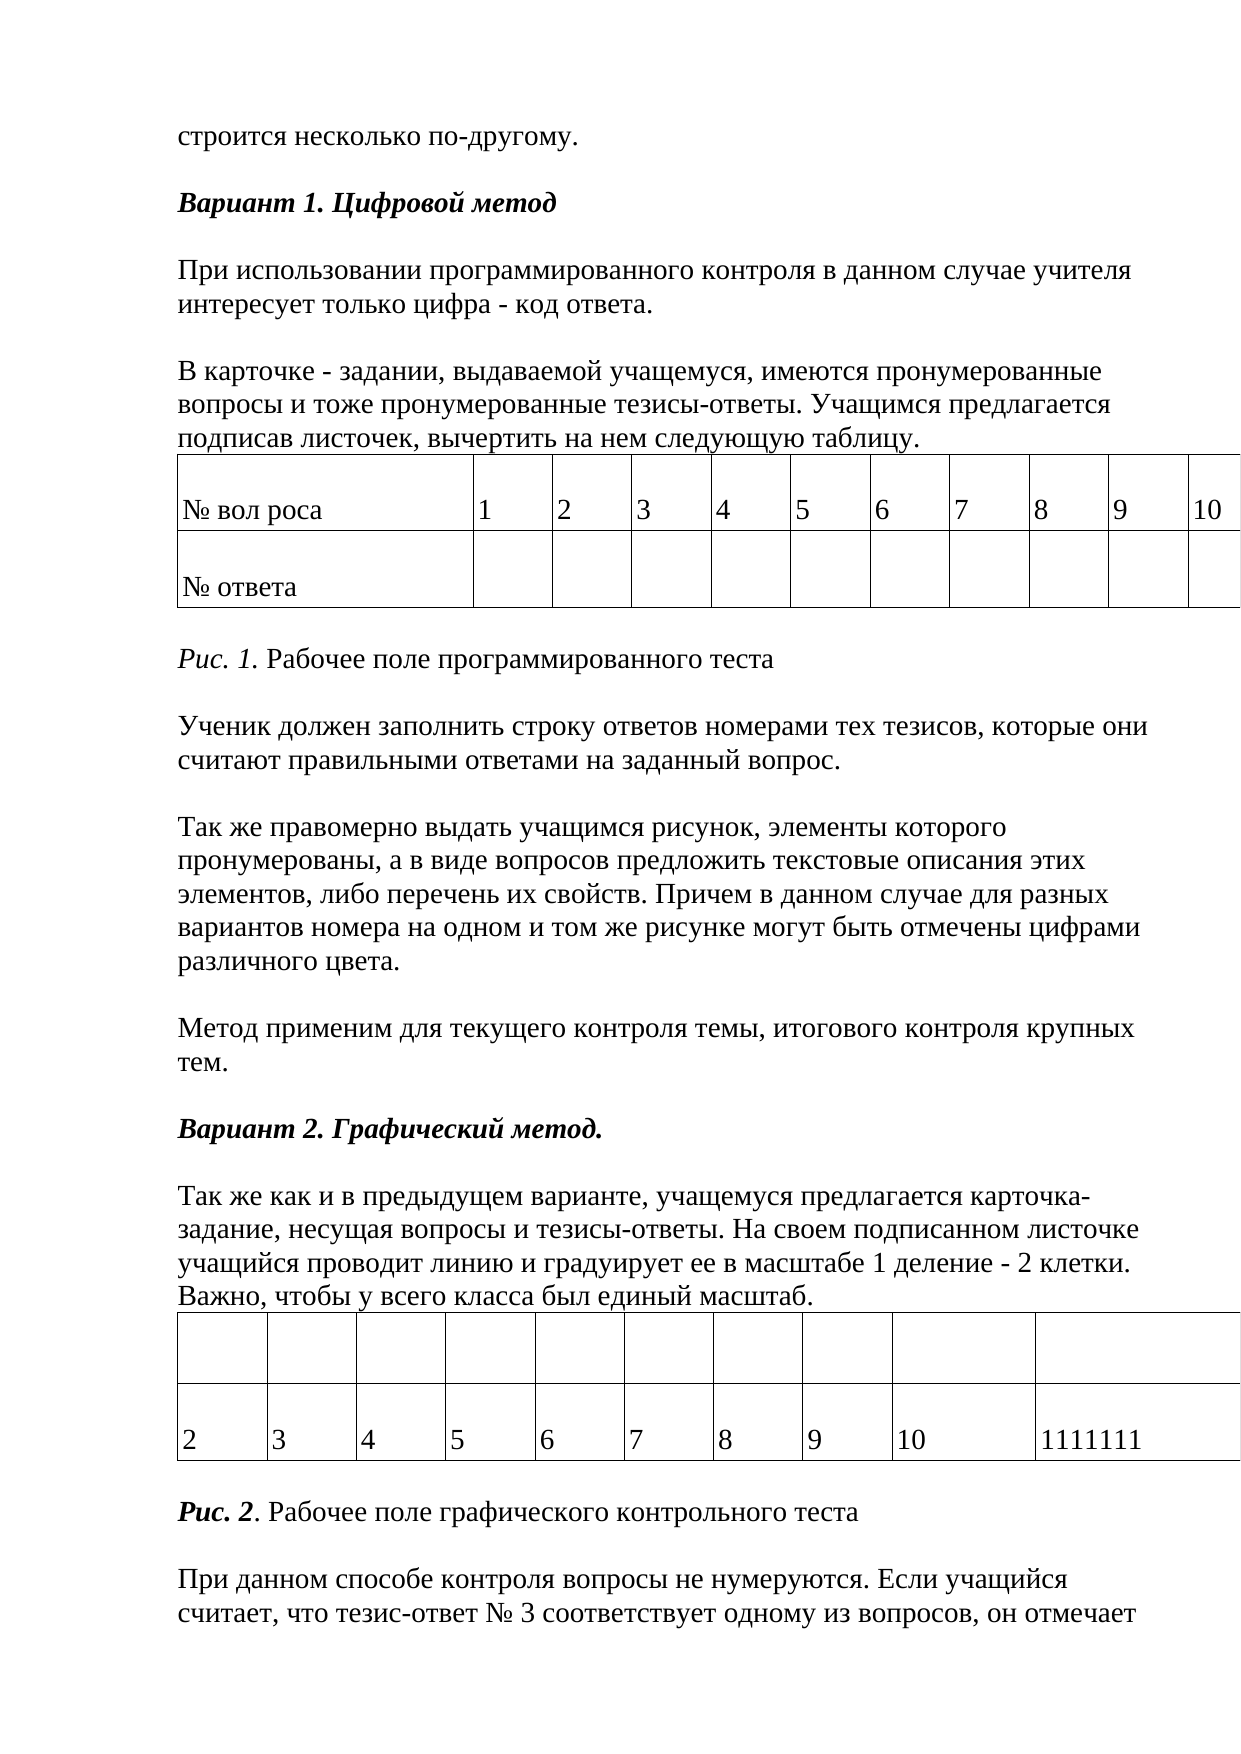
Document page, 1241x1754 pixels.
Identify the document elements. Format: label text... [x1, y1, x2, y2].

table_cell № ответа [178, 531, 473, 607]
table_header [803, 1313, 892, 1383]
table_cell 7 [625, 1384, 713, 1460]
table_header 4 [712, 455, 790, 530]
table_header [536, 1313, 624, 1383]
table_header 9 [1109, 455, 1188, 530]
table_header [1036, 1313, 1240, 1383]
table_cell 3 [268, 1384, 356, 1460]
table_cell [871, 531, 949, 607]
table_cell [474, 531, 552, 607]
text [177, 118, 1152, 453]
table_header [714, 1313, 802, 1383]
table_cell [950, 531, 1029, 607]
table_header [268, 1313, 356, 1383]
table_cell [1030, 531, 1108, 607]
table_header 3 [632, 455, 711, 530]
table_cell 9 [803, 1384, 892, 1460]
table_cell [712, 531, 790, 607]
table_cell [1189, 531, 1240, 607]
table_cell 1111111 [1036, 1384, 1240, 1460]
text Рис. 1. Рабочее поле программированного теста Ученик должен заполнить строку ответов номерами тех тезисов, которые они считают правильными ответами на заданный вопрос. Так же правомерно выдать учащимся рисунок, элементы которого пронумерованы, а в виде вопросов предложить текстовые описания этих элементов, либо перечень их свойств. Причем в данном случае для разных вариантов номера на одном и том же рисунке могут быть отмечены цифрами различного цвета. Метод применим для текущего контроля темы, итогового контроля крупных тем. Вариант 2. Графический метод. Так же как и в предыдущем варианте, учащемуся предлагается карточка-задание, несущая вопросы и тезисы-ответы. На своем подписанном листочке учащийся проводит линию и градуирует ее в масштабе 1 деление - 2 клетки. Важно, чтобы у всего класса был единый масштаб. [177, 608, 1152, 1312]
table_header [446, 1313, 535, 1383]
table_header [893, 1313, 1035, 1383]
table_header 8 [1030, 455, 1108, 530]
table_header 10 [1189, 455, 1240, 530]
table_header [178, 1313, 267, 1383]
table_cell 2 [178, 1384, 267, 1460]
table_cell 10 [893, 1384, 1035, 1460]
table_cell 8 [714, 1384, 802, 1460]
table_header 1 [474, 455, 552, 530]
table_cell [632, 531, 711, 607]
table_header 2 [553, 455, 631, 530]
table_header 7 [950, 455, 1029, 530]
table_header № вол роса [178, 455, 473, 530]
table_cell 5 [446, 1384, 535, 1460]
table_header 5 [791, 455, 870, 530]
table_cell [1109, 531, 1188, 607]
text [177, 1461, 1152, 1628]
table_header [357, 1313, 445, 1383]
table_cell [791, 531, 870, 607]
table_header [625, 1313, 713, 1383]
table_cell [553, 531, 631, 607]
table_header 6 [871, 455, 949, 530]
table_cell 4 [357, 1384, 445, 1460]
table_cell 6 [536, 1384, 624, 1460]
